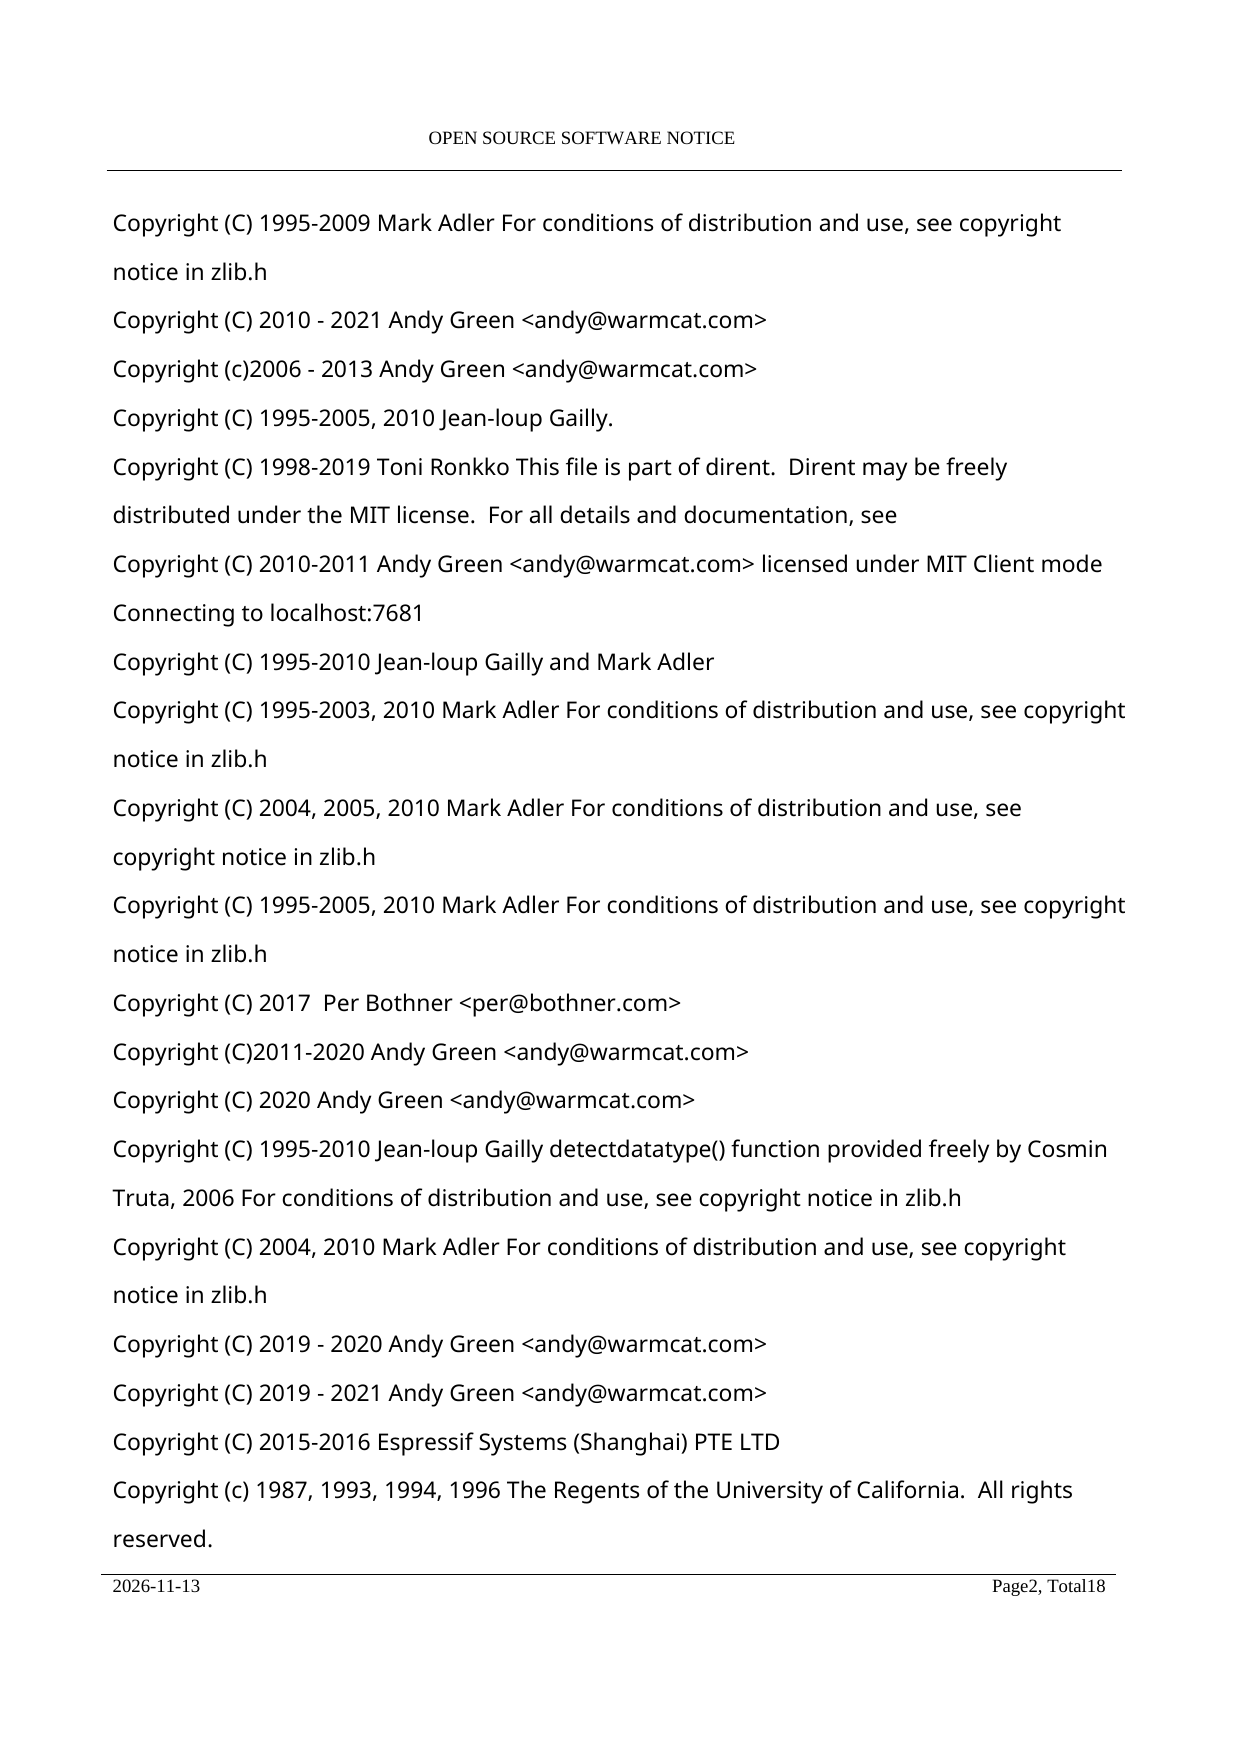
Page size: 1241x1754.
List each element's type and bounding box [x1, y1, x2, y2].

text [112, 206, 1128, 1555]
